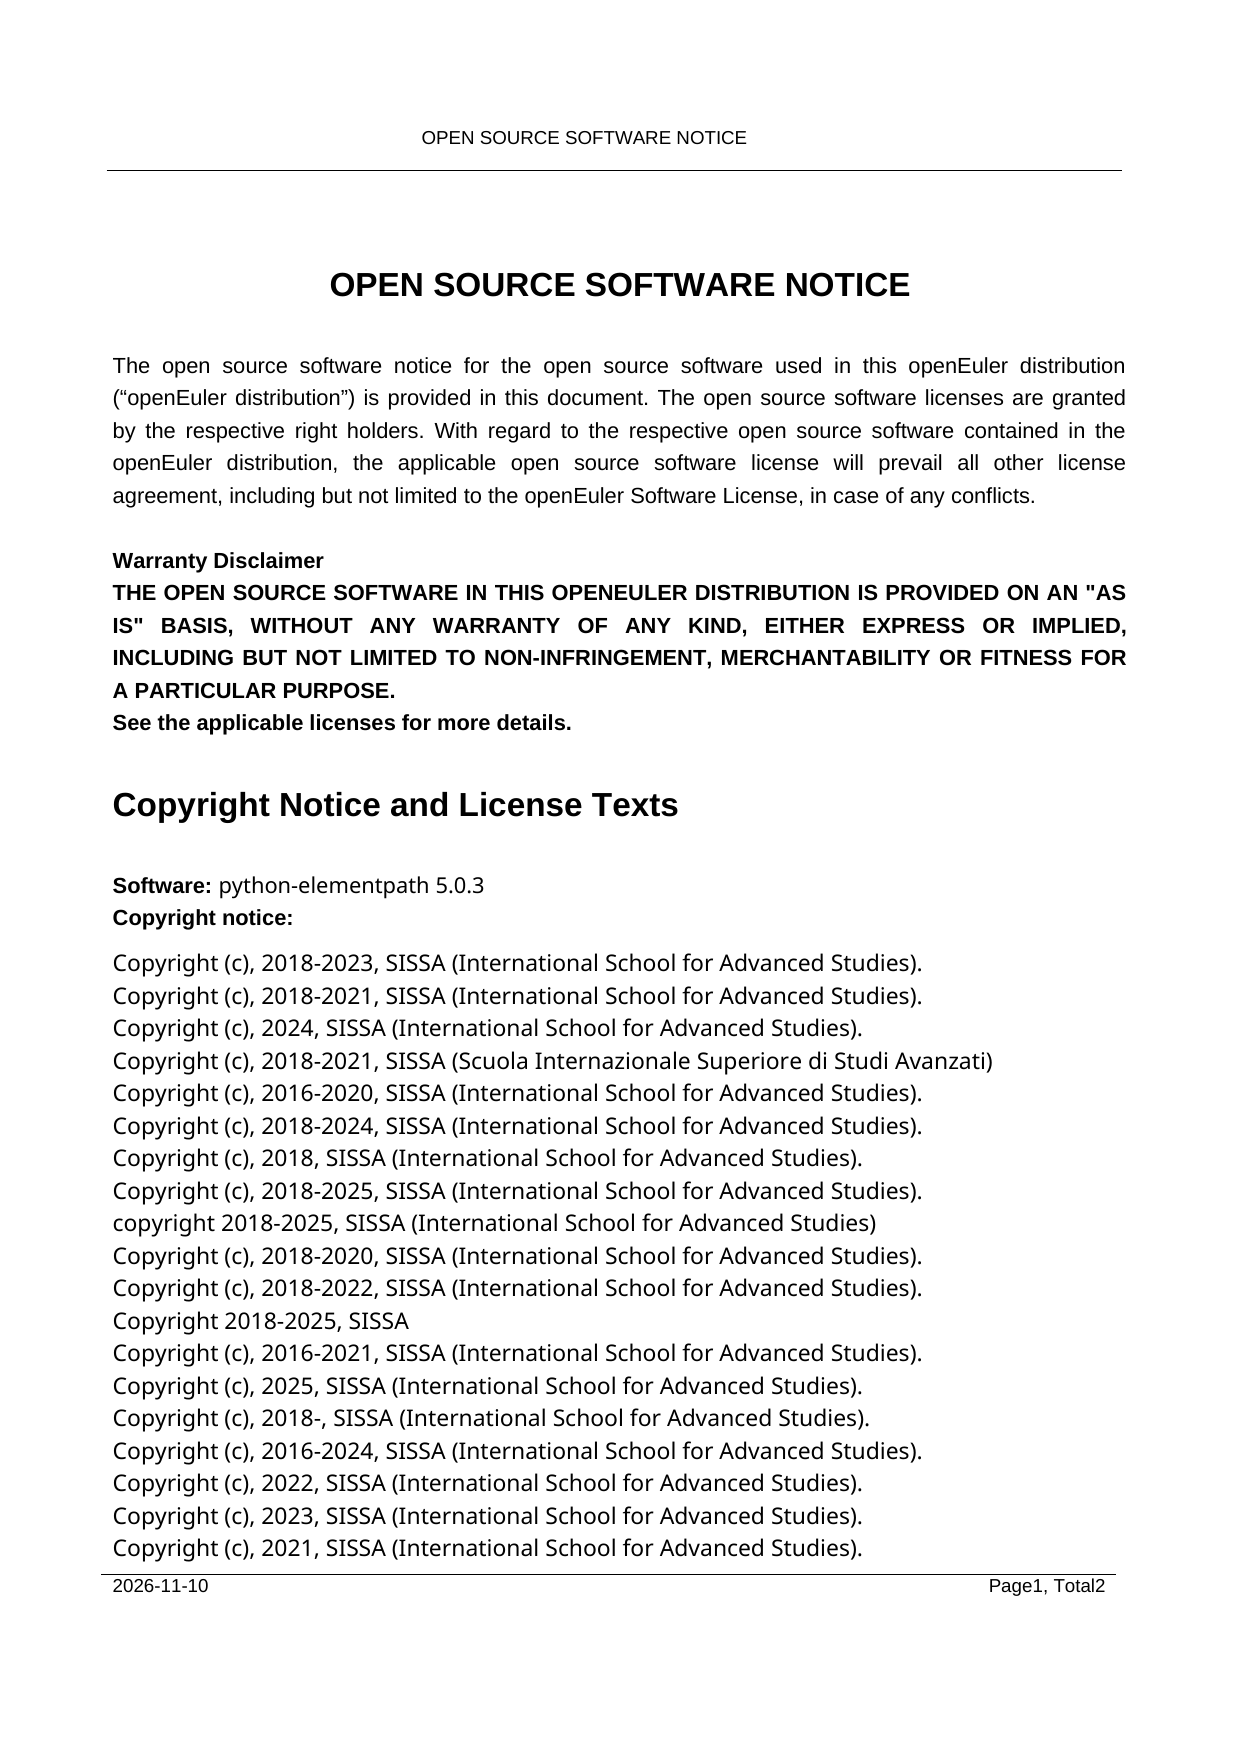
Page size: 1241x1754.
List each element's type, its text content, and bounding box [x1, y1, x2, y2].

title Software: python-elementpath 5.0.3 [112, 869, 1128, 901]
text Copyright Notice and License Texts [112, 771, 1128, 836]
text Copyright notice: [112, 901, 1128, 934]
text THE OPEN SOURCE SOFTWARE IN THIS OPENEULER DISTRIBUTION IS PROVIDED ON AN "AS IS" BASIS, WITHOUT ANY WARRANTY OF ANY KIND, EITHER EXPRESS OR IMPLIED, INCLUDING BUT NOT LIMITED TO NON-INFRINGEMENT, MERCHANTABILITY OR FITNESS FOR A PARTICULAR PURPOSE. See the applicable licenses for more details. [112, 576, 1128, 739]
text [112, 947, 1128, 1564]
text Warranty Disclaimer [112, 544, 1128, 576]
text The open source software notice for the open source software used in this openEuler distribution (“openEuler distribution”) is provided in this document. The open source software licenses are granted by the respective right holders. With regard to the respective open source software contained in the openEuler distribution, the applicable open source software license will prevail all other license agreement, including but not limited to the openEuler Software License, in case of any conflicts. [112, 349, 1128, 511]
text OPEN SOURCE SOFTWARE NOTICE [112, 251, 1128, 316]
